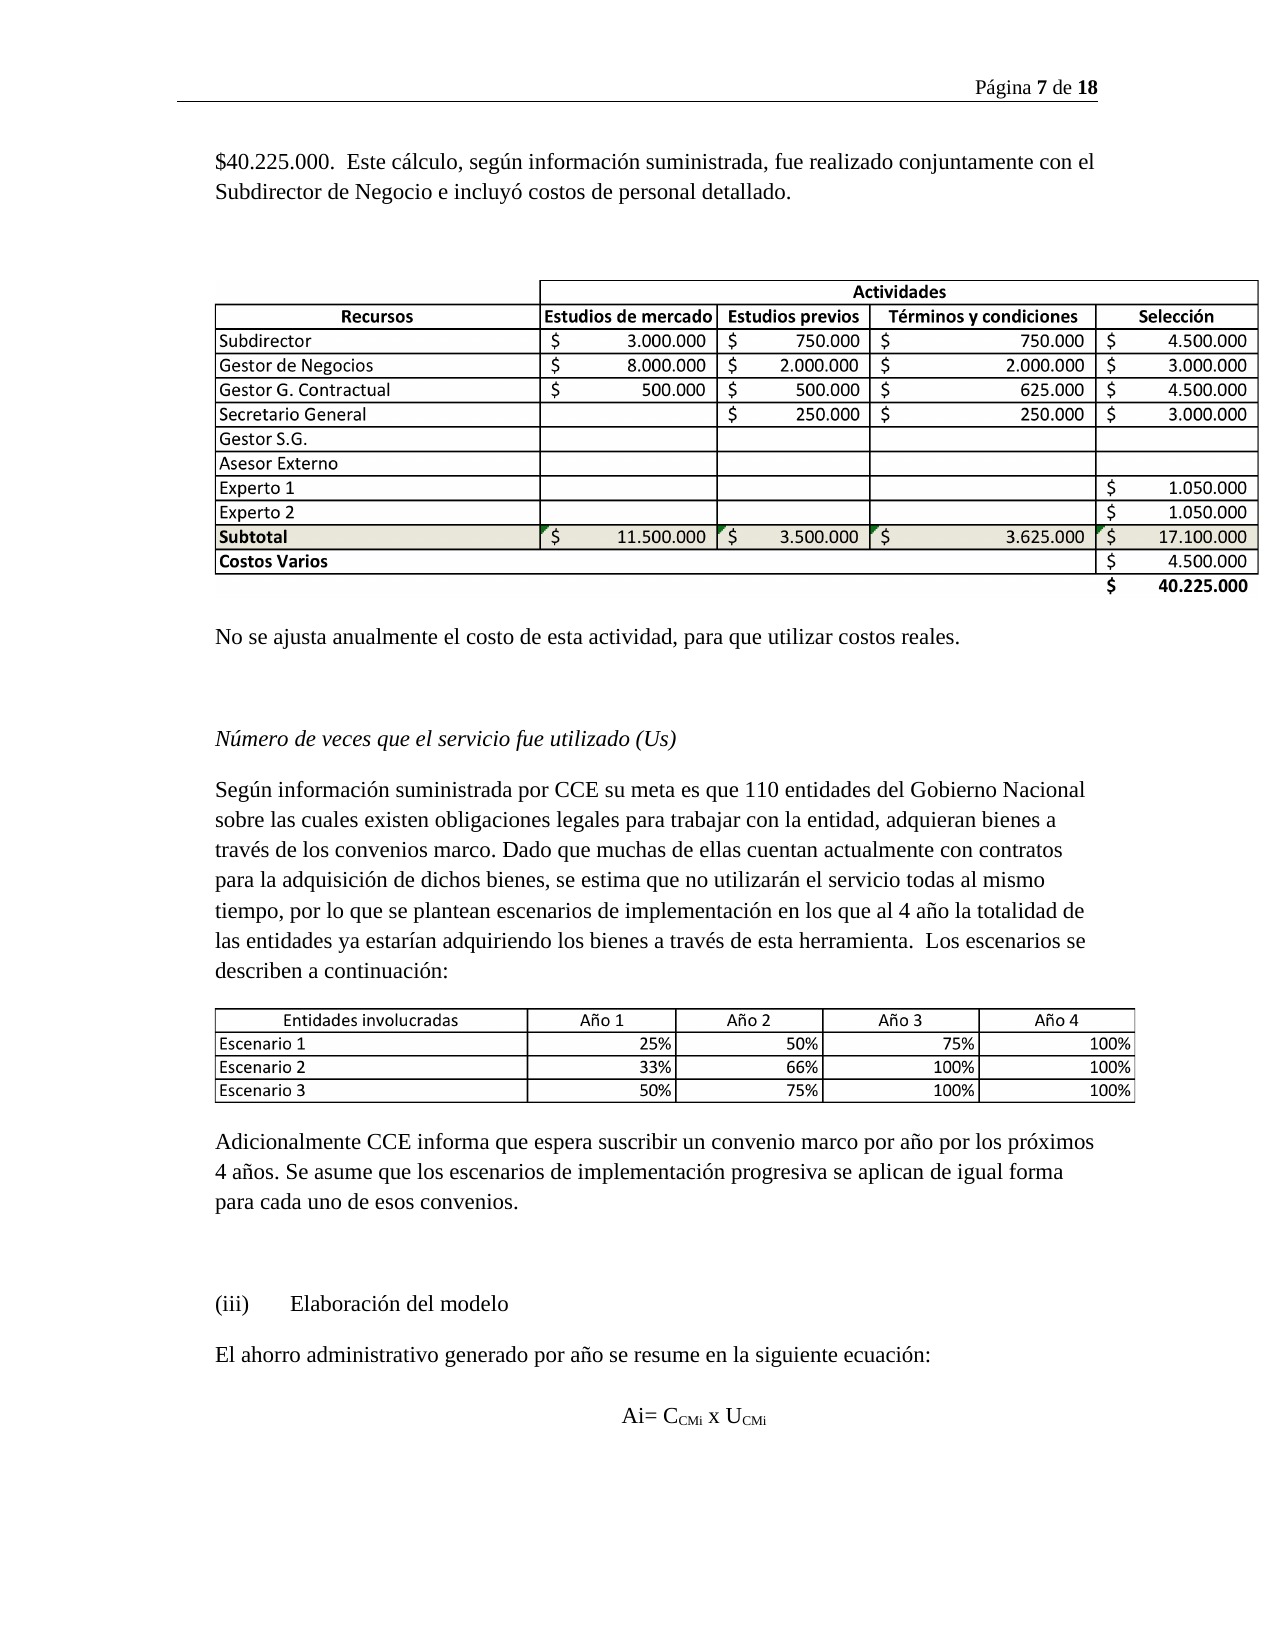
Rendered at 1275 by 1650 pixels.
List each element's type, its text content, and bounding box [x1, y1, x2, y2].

text Según información suministrada por CCE su meta es que 110 entidades del Gobierno Nacional sobre las cuales existen obligaciones legales para trabajar con la entidad, adquieran bienes a través de los convenios marco. Dado que muchas de ellas cuentan actualmente con contratos para la adquisición de dichos bienes, se estima que no utilizarán el servicio todas al mismo tiempo, por lo que se plantean escenarios de implementación en los que al 4 año la totalidad de las entidades ya estarían adquiriendo los bienes a través de esta herramienta. Los escenarios se describen a continuación: [215, 776, 1098, 983]
text Adicionalmente CCE informa que espera suscribir un convenio marco por año por los próximos 4 años. Se asume que los escenarios de implementación progresiva se aplican de igual forma para cada uno de esos convenios. [215, 1128, 1098, 1214]
picture [214, 1008, 1136, 1103]
text No se ajusta anualmente el costo de esta actividad, para que utilizar costos reales. [215, 623, 1098, 649]
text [215, 148, 1098, 204]
list Elaboración del modelo [215, 1290, 1098, 1317]
picture [214, 280, 1259, 599]
text El ahorro administrativo generado por año se resume en la siguiente ecuación: [215, 1341, 1098, 1368]
text Número de veces que el servicio fue utilizado (Us) [215, 725, 1098, 751]
list Ai= CCMi x UCMi [290, 1402, 1098, 1428]
